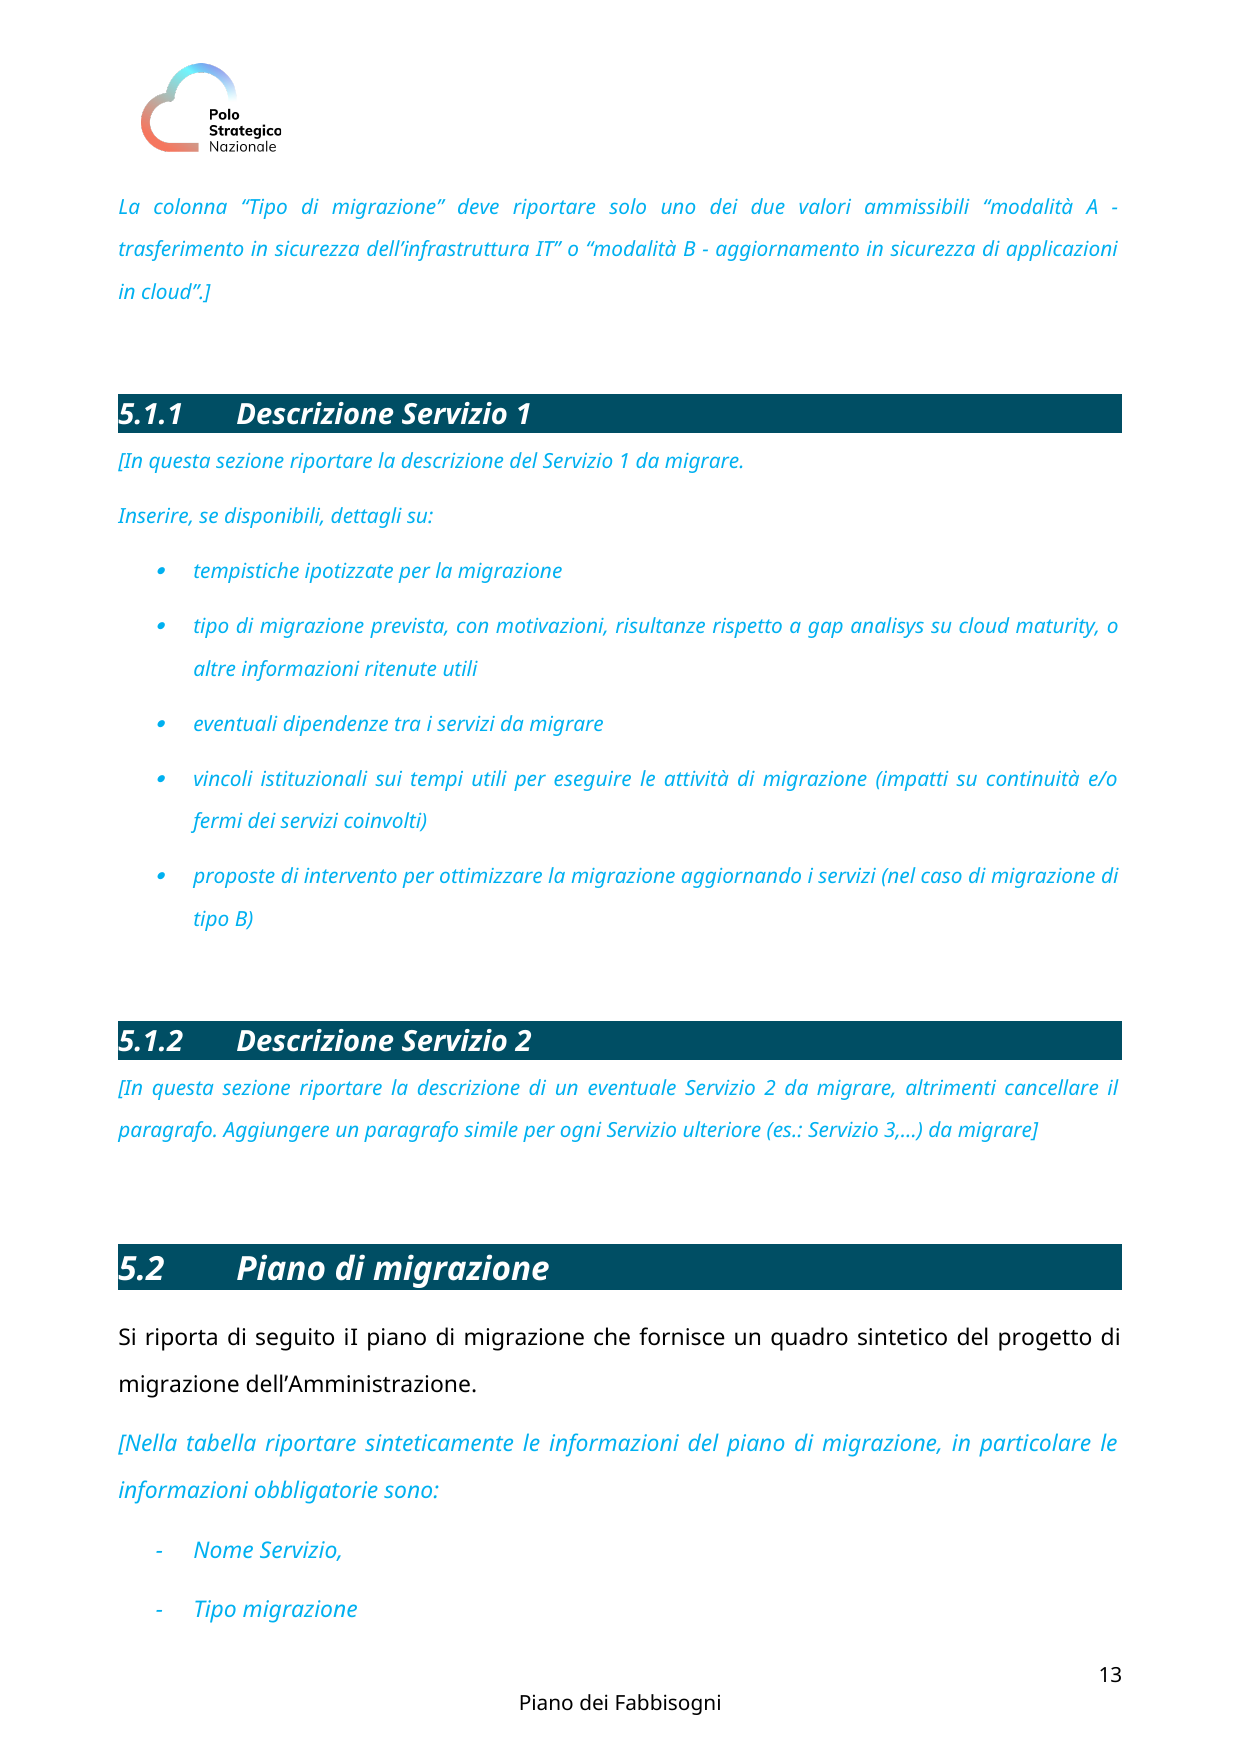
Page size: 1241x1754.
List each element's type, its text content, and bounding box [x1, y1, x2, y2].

text Inserire, se disponibili, dettagli su: [118, 501, 1122, 529]
list eventuali dipendenze tra i servizi da migrare [156, 709, 1122, 737]
subtitle Piano di migrazione [118, 1244, 1122, 1290]
text [In questa sezione riportare la descrizione del Servizio 1 da migrare. [118, 446, 1122, 474]
list proposte di intervento per ottimizzare la migrazione aggiornando i servizi (nel caso di migrazione di tipo B) [156, 862, 1122, 933]
list tempistiche ipotizzate per la migrazione [156, 556, 1122, 584]
text La colonna “Tipo di migrazione” deve riportare solo uno dei due valori ammissibili “modalità A - trasferimento in sicurezza dell’infrastruttura IT” o “modalità B - aggiornamento in sicurezza di applicazioni in cloud”.] [118, 192, 1122, 306]
list Nome Servizio, [156, 1534, 1122, 1565]
subtitle Descrizione Servizio 1 [118, 394, 1122, 433]
picture [141, 63, 282, 152]
list Tipo migrazione [156, 1593, 1122, 1624]
list tipo di migrazione prevista, con motivazioni, risultanze rispetto a gap analisys su cloud maturity, o altre informazioni ritenute utili [156, 611, 1122, 682]
text [In questa sezione riportare la descrizione di un eventuale Servizio 2 da migrare, altrimenti cancellare il paragrafo. Aggiungere un paragrafo simile per ogni Servizio ulteriore (es.: Servizio 3,…) da migrare] [118, 1073, 1122, 1144]
text Si riporta di seguito iI piano di migrazione che fornisce un quadro sintetico del progetto di migrazione dell’Amministrazione. [118, 1321, 1122, 1399]
subtitle Descrizione Servizio 2 [118, 1021, 1122, 1060]
list vincoli istituzionali sui tempi utili per eseguire le attività di migrazione (impatti su continuità e/o fermi dei servizi coinvolti) [156, 764, 1122, 835]
text [Nella tabella riportare sinteticamente le informazioni del piano di migrazione, in particolare le informazioni obbligatorie sono: [118, 1427, 1122, 1506]
